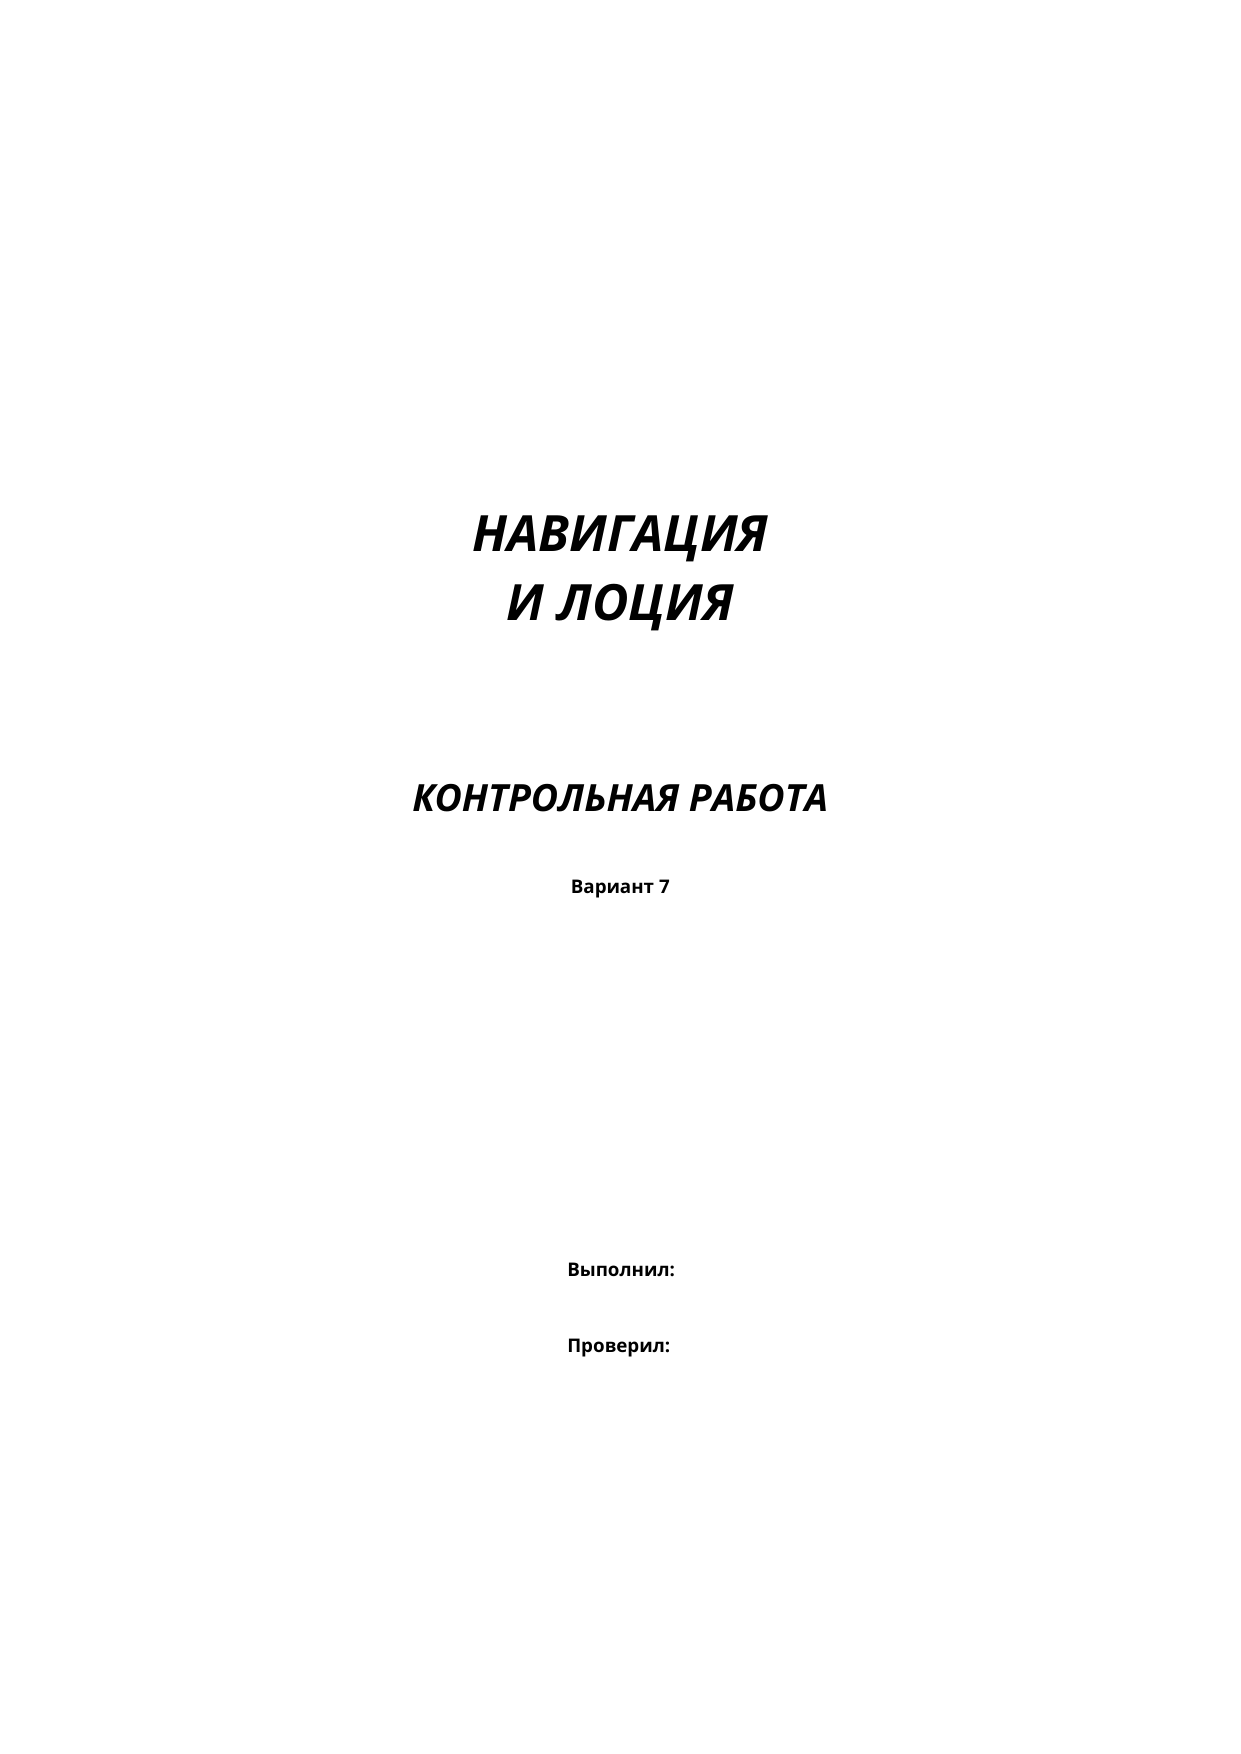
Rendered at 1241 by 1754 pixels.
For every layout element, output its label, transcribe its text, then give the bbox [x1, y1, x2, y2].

text КОНТРОЛЬНАЯ РАБОТА [89, 771, 1152, 822]
text НАВИГАЦИЯ [89, 498, 1152, 567]
text Выполнил: [567, 1256, 1152, 1281]
text Проверил: [567, 1332, 1152, 1358]
text И ЛОЦИЯ [89, 567, 1152, 635]
subtitle Вариант 7 [89, 873, 1152, 898]
